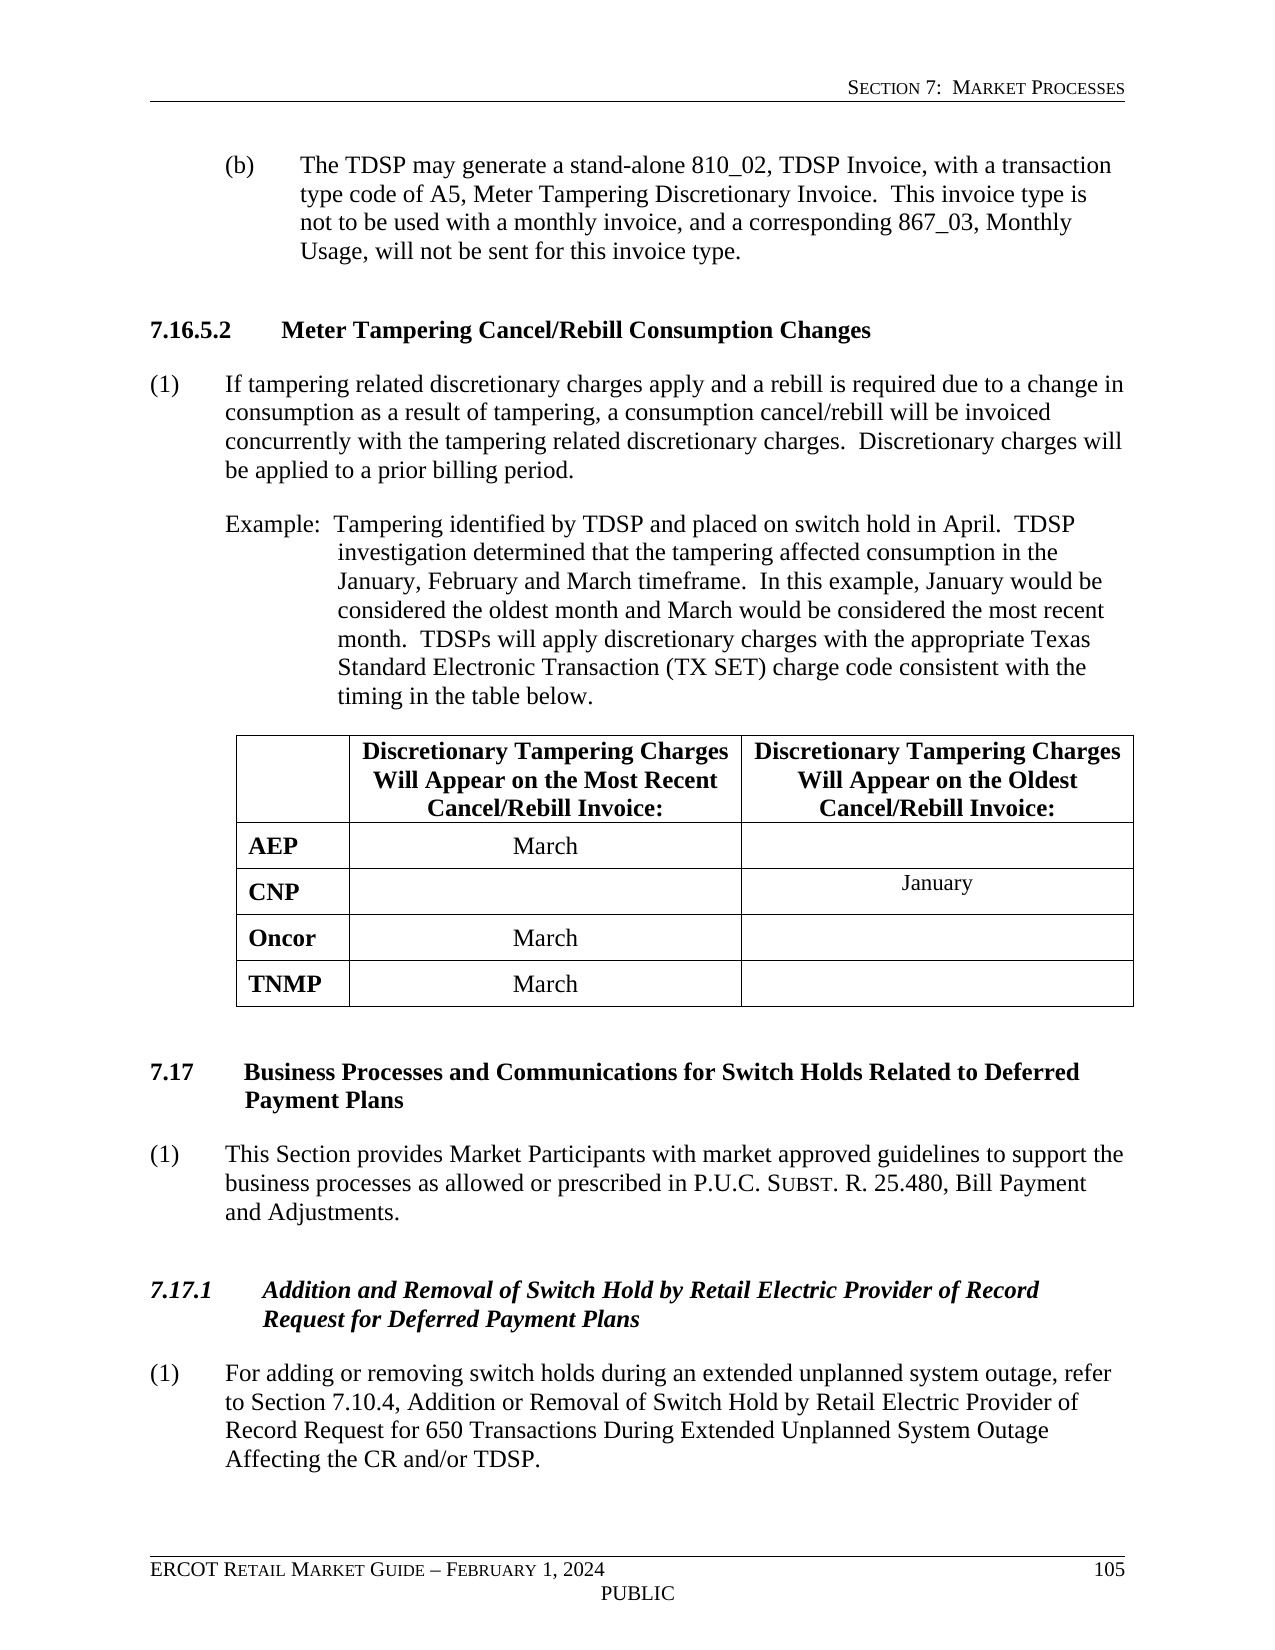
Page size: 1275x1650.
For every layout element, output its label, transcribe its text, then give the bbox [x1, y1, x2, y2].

text 7.17.1 Addition and Removal of Switch Hold by Retail Electric Provider of Record Request for Deferred Payment Plans [150, 1275, 1125, 1333]
table_cell Oncor [237, 915, 349, 960]
text (1) For adding or removing switch holds during an extended unplanned system outage, refer to Section 7.10.4, Addition or Removal of Switch Hold by Retail Electric Provider of Record Request for 650 Transactions During Extended Unplanned System Outage Affecting the CR and/or TDSP. [150, 1358, 1125, 1473]
text Example: Tampering identified by TDSP and placed on switch hold in April. TDSP investigation determined that the tampering affected consumption in the January, February and March timeframe. In this example, January would be considered the oldest month and March would be considered the most recent month. TDSPs will apply discretionary charges with the appropriate Texas Standard Electronic Transaction (TX SET) charge code consistent with the timing in the table below. [225, 509, 1125, 710]
table_cell [742, 915, 1133, 960]
table_cell [742, 823, 1133, 868]
table_cell January [742, 869, 1133, 914]
table_header Discretionary Tampering Charges Will Appear on the Oldest Cancel/Rebill Invoice: [742, 736, 1133, 822]
table_cell March [350, 823, 741, 868]
text 7.17 Business Processes and Communications for Switch Holds Related to Deferred Payment Plans [150, 1057, 1125, 1114]
text (1) If tampering related discretionary charges apply and a rebill is required due to a change in consumption as a result of tampering, a consumption cancel/rebill will be invoiced concurrently with the tampering related discretionary charges. Discretionary charges will be applied to a prior billing period. [150, 369, 1125, 484]
table_cell [742, 961, 1133, 1006]
table_cell AEP [237, 823, 349, 868]
table_cell March [350, 961, 741, 1006]
table_cell CNP [237, 869, 349, 914]
table_header Discretionary Tampering Charges Will Appear on the Most Recent Cancel/Rebill Invoice: [350, 736, 741, 822]
text (1) This Section provides Market Participants with market approved guidelines to support the business processes as allowed or prescribed in P.U.C. Subst. R. 25.480, Bill Payment and Adjustments. [150, 1139, 1125, 1225]
table_cell March [350, 915, 741, 960]
text 7.16.5.2 Meter Tampering Cancel/Rebill Consumption Changes [150, 315, 1125, 344]
table_cell TNMP [237, 961, 349, 1006]
text (b) The TDSP may generate a stand-alone 810_02, TDSP Invoice, with a transaction type code of A5, Meter Tampering Discretionary Invoice. This invoice type is not to be used with a monthly invoice, and a corresponding 867_03, Monthly Usage, will not be sent for this invoice type. [225, 150, 1125, 265]
table_cell [350, 869, 741, 914]
table_header [237, 736, 349, 822]
